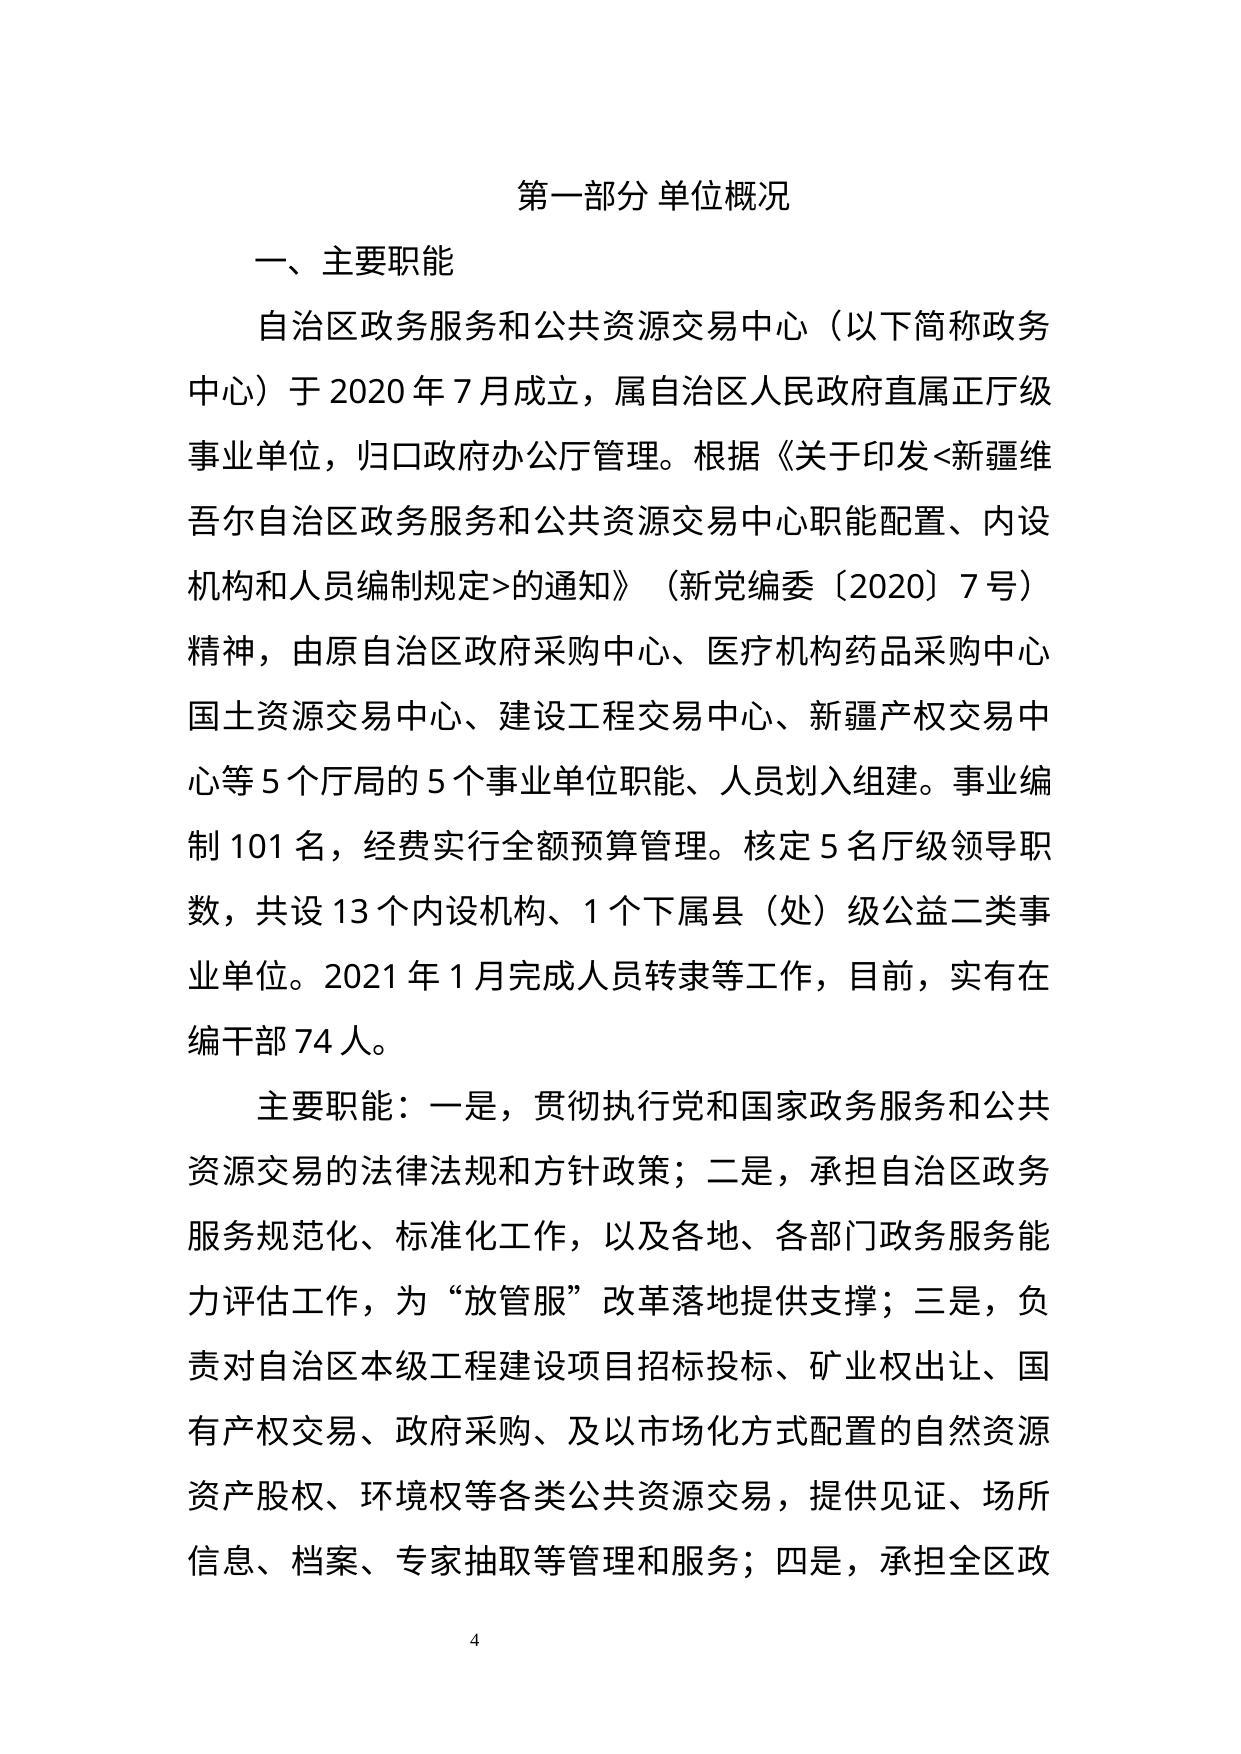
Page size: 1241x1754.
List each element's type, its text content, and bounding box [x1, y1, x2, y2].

text 一、主要职能 [187, 227, 1053, 292]
text 自治区政务服务和公共资源交易中心（以下简称政务中心）于2020年7月成立，属自治区人民政府直属正厅级事业单位，归口政府办公厅管理。根据《关于印发<新疆维吾尔自治区政务服务和公共资源交易中心职能配置、内设机构和人员编制规定>的通知》（新党编委〔2020〕7号）精神，由原自治区政府采购中心、医疗机构药品采购中心，国土资源交易中心、建设工程交易中心、新疆产权交易中心等5个厅局的5个事业单位职能、人员划入组建。事业编制101名，经费实行全额预算管理。核定5名厅级领导职数，共设13个内设机构、1个下属县（处）级公益二类事业单位。2021年1月完成人员转隶等工作，目前，实有在编干部74人。 [187, 292, 1053, 1072]
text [187, 1072, 1053, 1592]
text 第一部分 单位概况 [187, 162, 1053, 227]
